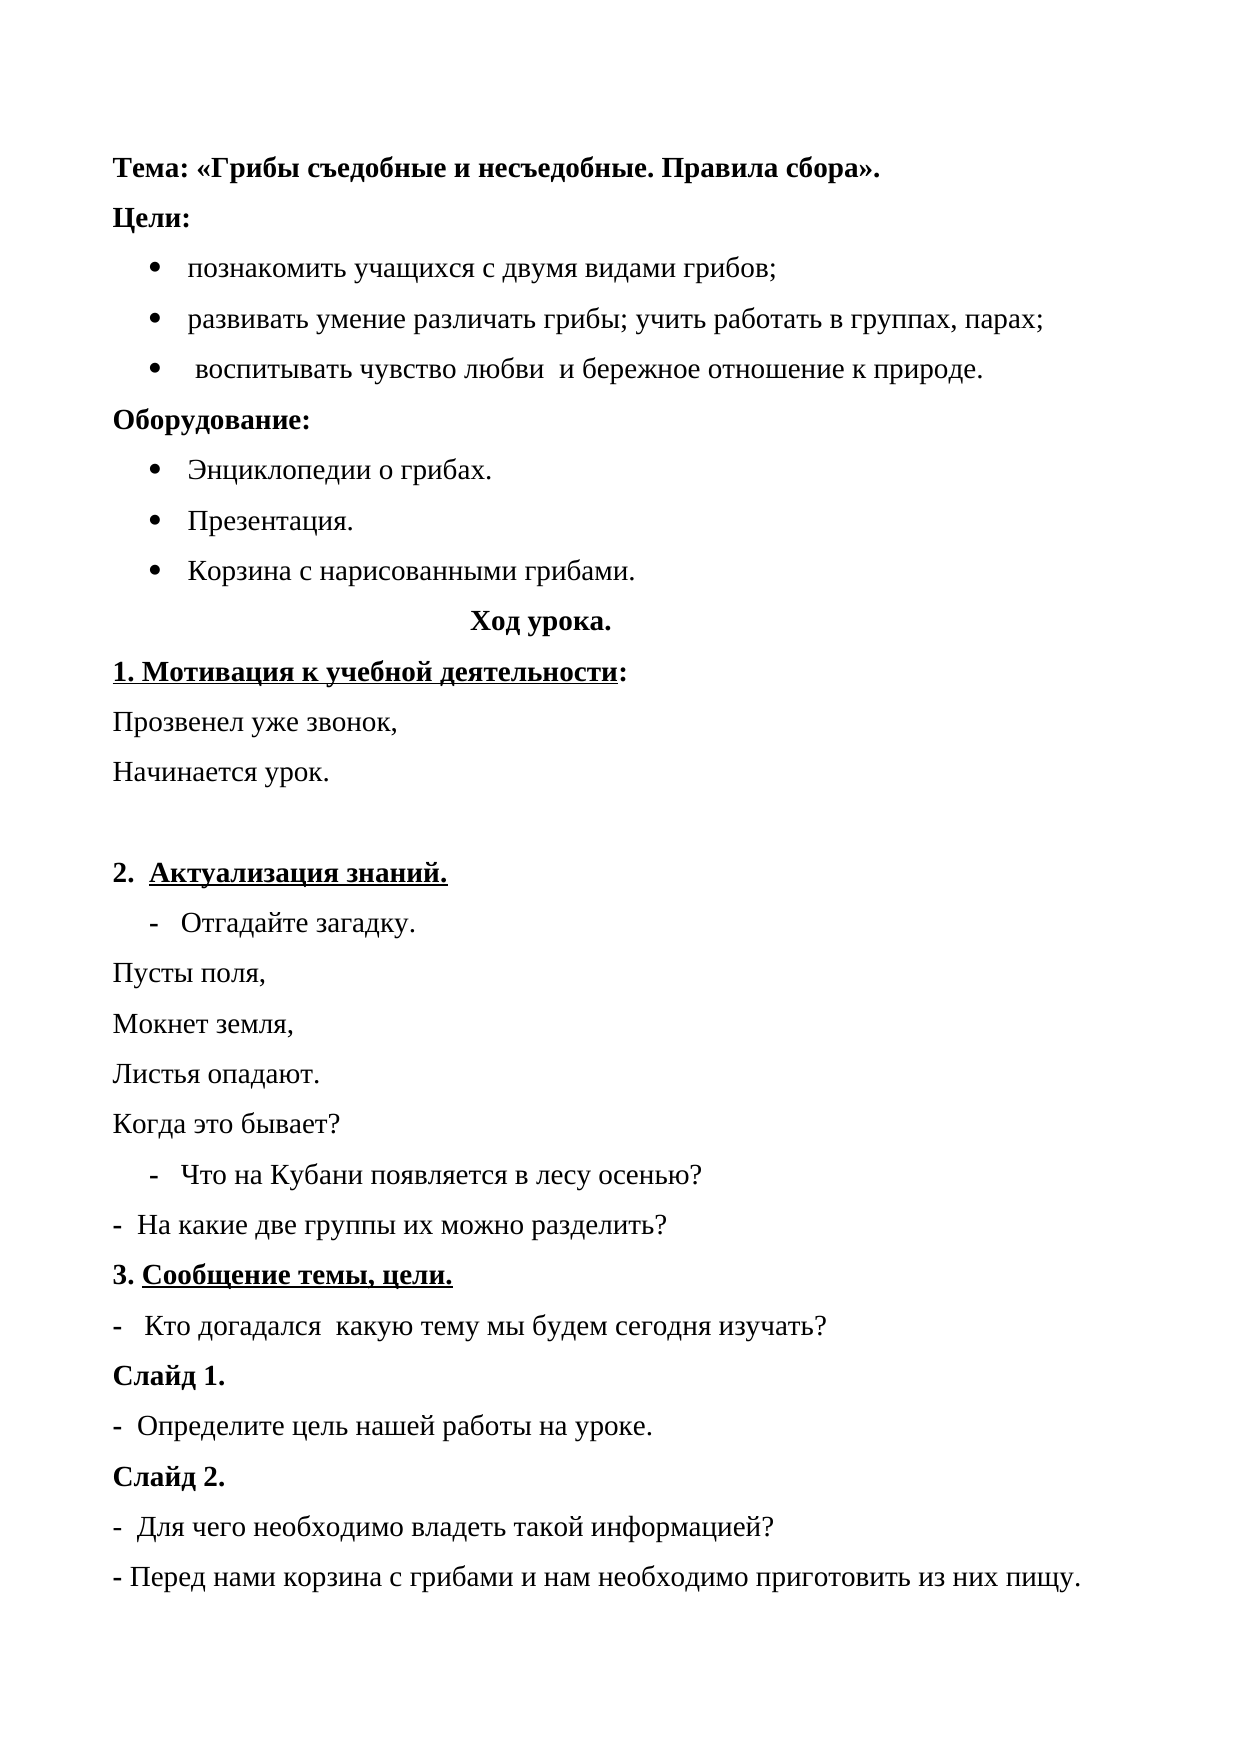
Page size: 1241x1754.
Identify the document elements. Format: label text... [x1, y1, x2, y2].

list воспитывать чувство любви и бережное отношение к природе. [150, 351, 1128, 385]
text - Отгадайте загадку. [112, 905, 1113, 939]
text Слайд 1. [112, 1358, 1113, 1392]
text Листья опадают. [112, 1056, 1113, 1090]
text Тема: «Грибы съедобные и несъедобные. Правила сбора». [112, 150, 1128, 183]
list Корзина с нарисованными грибами. [150, 553, 1113, 587]
text - Определите цель нашей работы на уроке. [112, 1408, 1113, 1442]
text 3. Сообщение темы, цели. [112, 1257, 1113, 1291]
text - На какие две группы их можно разделить? [112, 1207, 1113, 1241]
text Ход урока. [112, 603, 1113, 637]
text Прозвенел уже звонок, [112, 704, 1113, 738]
text - Для чего необходимо владеть такой информацией? [112, 1509, 1113, 1543]
text - Что на Кубани появляется в лесу осенью? [112, 1157, 1113, 1190]
text Цели: [112, 200, 1128, 234]
text Пусты поля, [112, 956, 1113, 989]
list развивать умение различать грибы; учить работать в группах, парах; [150, 301, 1128, 335]
text - Перед нами корзина с грибами и нам необходимо приготовить из них пищу. [112, 1559, 1113, 1593]
text Когда это бывает? [112, 1107, 1113, 1140]
text Слайд 2. [112, 1459, 1113, 1492]
list познакомить учащихся с двумя видами грибов; [150, 251, 1128, 284]
list Энциклопедии о грибах. [150, 452, 1113, 486]
list Презентация. [150, 503, 1113, 536]
text Мокнет земля, [112, 1006, 1113, 1039]
text 2. Актуализация знаний. [112, 855, 1113, 888]
text Оборудование: [112, 402, 1128, 435]
text Начинается урок. [112, 754, 1113, 788]
text 1. Мотивация к учебной деятельности: [112, 654, 1113, 687]
text - Кто догадался какую тему мы будем сегодня изучать? [112, 1308, 1113, 1341]
